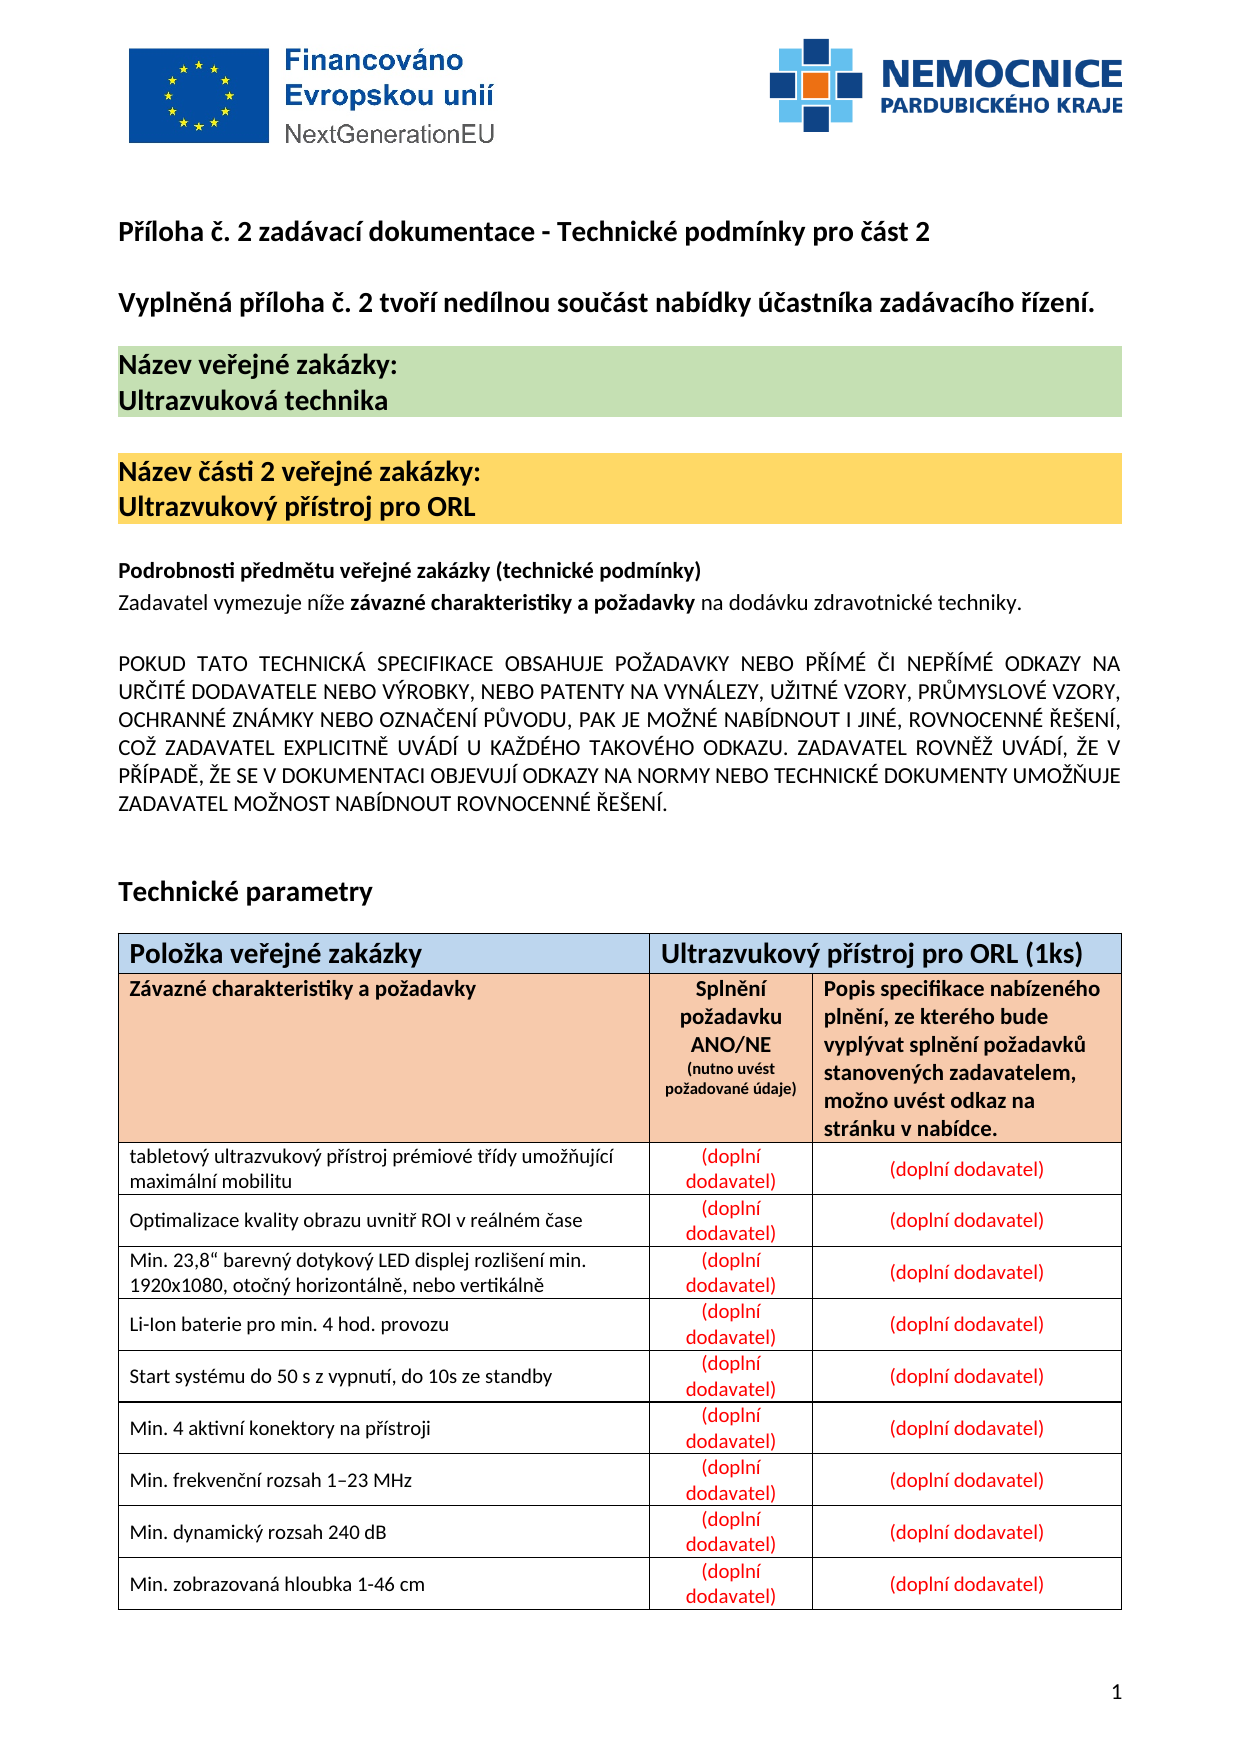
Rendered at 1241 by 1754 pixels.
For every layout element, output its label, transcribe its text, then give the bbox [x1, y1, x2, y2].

table_cell Start systému do 50 s z vypnutí, do 10s ze standby [119, 1351, 649, 1401]
text Ultrazvuková technika [118, 382, 1122, 417]
table_cell Min. 4 aktivní konektory na přístroji [119, 1403, 649, 1453]
table_header Ultrazvukový přístroj pro ORL (1ks) [650, 934, 1121, 973]
table_cell (doplní dodavatel) [650, 1454, 812, 1505]
text POKUD TATO TECHNICKÁ SPECIFIKACE OBSAHUJE POŽADAVKY NEBO PŘÍMÉ ČI NEPŘÍMÉ ODKAZY NA URČITÉ DODAVATELE NEBO VÝROBKY, NEBO PATENTY NA VYNÁLEZY, UŽITNÉ VZORY, PRŮMYSLOVÉ VZORY, OCHRANNÉ ZNÁMKY NEBO OZNAČENÍ PŮVODU, PAK JE MOŽNÉ NABÍDNOUT I JINÉ, ROVNOCENNÉ ŘEŠENÍ, COŽ ZADAVATEL EXPLICITNĚ UVÁDÍ U KAŽDÉHO TAKOVÉHO ODKAZU. ZADAVATEL ROVNĚŽ UVÁDÍ, ŽE V PŘÍPADĚ, ŽE SE V DOKUMENTACI OBJEVUJÍ ODKAZY NA NORMY NEBO TECHNICKÉ DOKUMENTY UMOŽŇUJE ZADAVATEL MOŽNOST NABÍDNOUT ROVNOCENNÉ ŘEŠENÍ. [118, 649, 1122, 817]
subtitle Technické parametry [118, 873, 1122, 908]
table_cell Min. dynamický rozsah 240 dB [119, 1506, 649, 1557]
table_cell (doplní dodavatel) [813, 1247, 1121, 1298]
table_header Položka veřejné zakázky [119, 934, 649, 973]
text Název veřejné zakázky: [118, 346, 1122, 382]
text Příloha č. 2 zadávací dokumentace - Technické podmínky pro část 2 [118, 213, 1122, 248]
table_cell (doplní dodavatel) [650, 1247, 812, 1298]
text Název části 2 veřejné zakázky: [118, 453, 1122, 488]
text Vyplněná příloha č. 2 tvoří nedílnou součást nabídky účastníka zadávacího řízení. [118, 284, 1122, 320]
table_cell Min. 23,8“ barevný dotykový LED displej rozlišení min. 1920x1080, otočný horizontálně, nebo vertikálně [119, 1247, 649, 1298]
text Podrobnosti předmětu veřejné zakázky (technické podmínky) [118, 556, 1122, 584]
table_cell (doplní dodavatel) [813, 1143, 1121, 1194]
table_cell (doplní dodavatel) [813, 1454, 1121, 1505]
table_cell (doplní dodavatel) [813, 1403, 1121, 1453]
table_cell (doplní dodavatel) [813, 1506, 1121, 1557]
table_cell Závazné charakteristiky a požadavky [119, 974, 649, 1142]
table_cell Popis specifikace nabízeného plnění, ze kterého bude vyplývat splnění požadavků stanovených zadavatelem, možno uvést odkaz na stránku v nabídce. [813, 974, 1121, 1142]
subtitle Ultrazvukový přístroj pro ORL [118, 488, 1122, 524]
picture [768, 37, 1123, 133]
picture [118, 33, 521, 155]
table_cell (doplní dodavatel) [650, 1506, 812, 1557]
table_cell (doplní dodavatel) [650, 1403, 812, 1453]
table_cell (doplní dodavatel) [650, 1558, 812, 1609]
table_cell (doplní dodavatel) [650, 1195, 812, 1246]
table_cell Min. zobrazovaná hloubka 1-46 cm [119, 1558, 649, 1609]
table_cell (doplní dodavatel) [650, 1299, 812, 1349]
table_cell (doplní dodavatel) [650, 1143, 812, 1194]
table_cell Min. frekvenční rozsah 1–23 MHz [119, 1454, 649, 1505]
table_cell (doplní dodavatel) [650, 1351, 812, 1401]
table_cell tabletový ultrazvukový přístroj prémiové třídy umožňující maximální mobilitu [119, 1143, 649, 1194]
table_cell Li-Ion baterie pro min. 4 hod. provozu [119, 1299, 649, 1349]
table_cell (doplní dodavatel) [813, 1195, 1121, 1246]
table_cell (doplní dodavatel) [813, 1558, 1121, 1609]
table_cell (doplní dodavatel) [813, 1299, 1121, 1349]
table_cell (doplní dodavatel) [813, 1351, 1121, 1401]
text Zadavatel vymezuje níže závazné charakteristiky a požadavky na dodávku zdravotnické techniky. [118, 588, 1122, 617]
table_cell Splnění požadavku ANO/NE (nutno uvést požadované údaje) [650, 974, 812, 1142]
table_cell Optimalizace kvality obrazu uvnitř ROI v reálném čase [119, 1195, 649, 1246]
